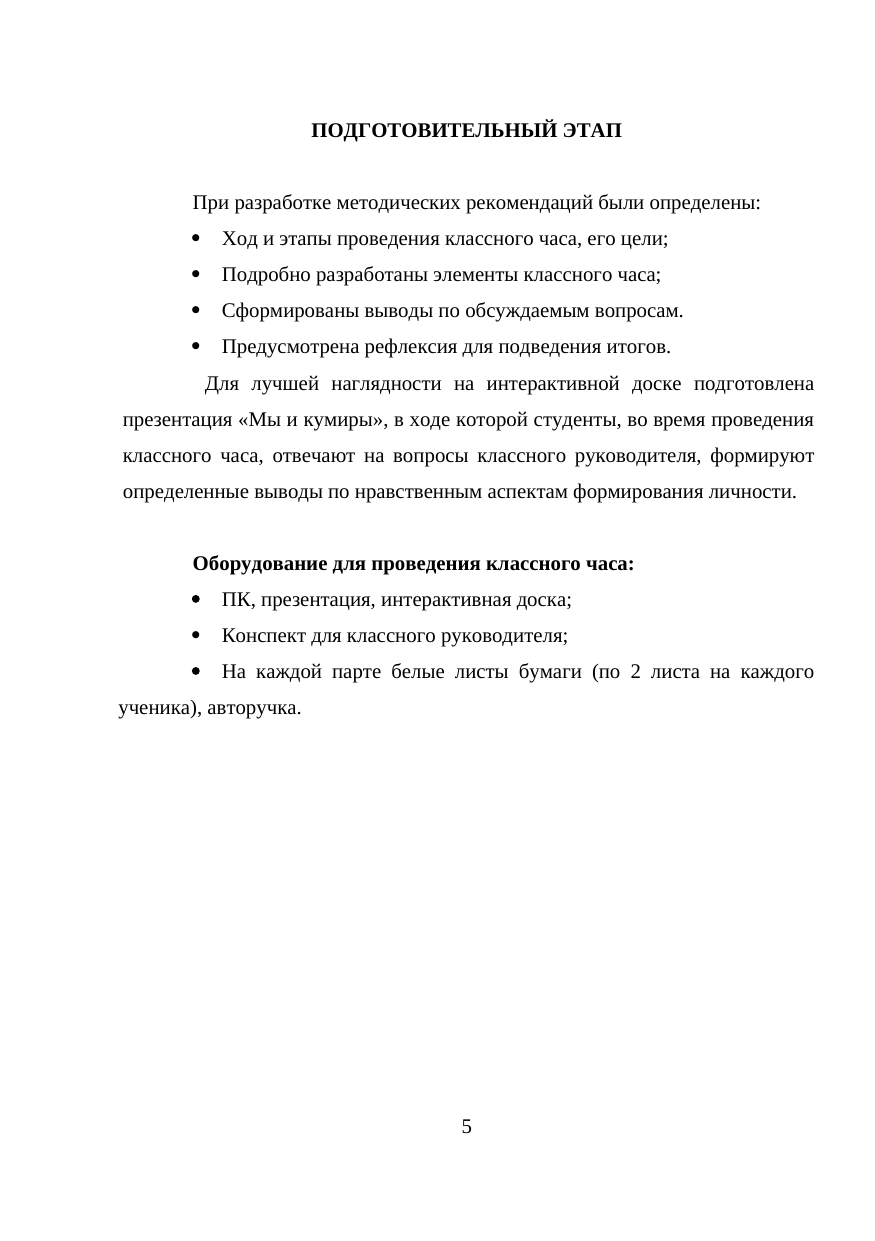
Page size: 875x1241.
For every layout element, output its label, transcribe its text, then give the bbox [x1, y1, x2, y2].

list Сформированы выводы по обсуждаемым вопросам. [118, 298, 815, 322]
list Предусмотрена рефлексия для подведения итогов. [118, 334, 815, 358]
list Ход и этапы проведения классного часа, его цели; [118, 226, 815, 250]
text Оборудование для проведения классного часа: [123, 551, 815, 575]
list Конспект для классного руководителя; [118, 623, 815, 647]
list ПК, презентация, интерактивная доска; [118, 587, 815, 611]
list На каждой парте белые листы бумаги (по 2 листа на каждого ученика), авторучка. [118, 659, 815, 719]
text ПОДГОТОВИТЕЛЬНЫЙ ЭТАП [118, 118, 815, 142]
list Подробно разработаны элементы классного часа; [118, 262, 815, 286]
text При разработке методических рекомендаций были определены: [123, 190, 815, 214]
text Для лучшей наглядности на интерактивной доске подготовлена презентация «Мы и кумиры», в ходе которой студенты, во время проведения классного часа, отвечают на вопросы классного руководителя, формируют определенные выводы по нравственным аспектам формирования личности. [123, 370, 815, 503]
